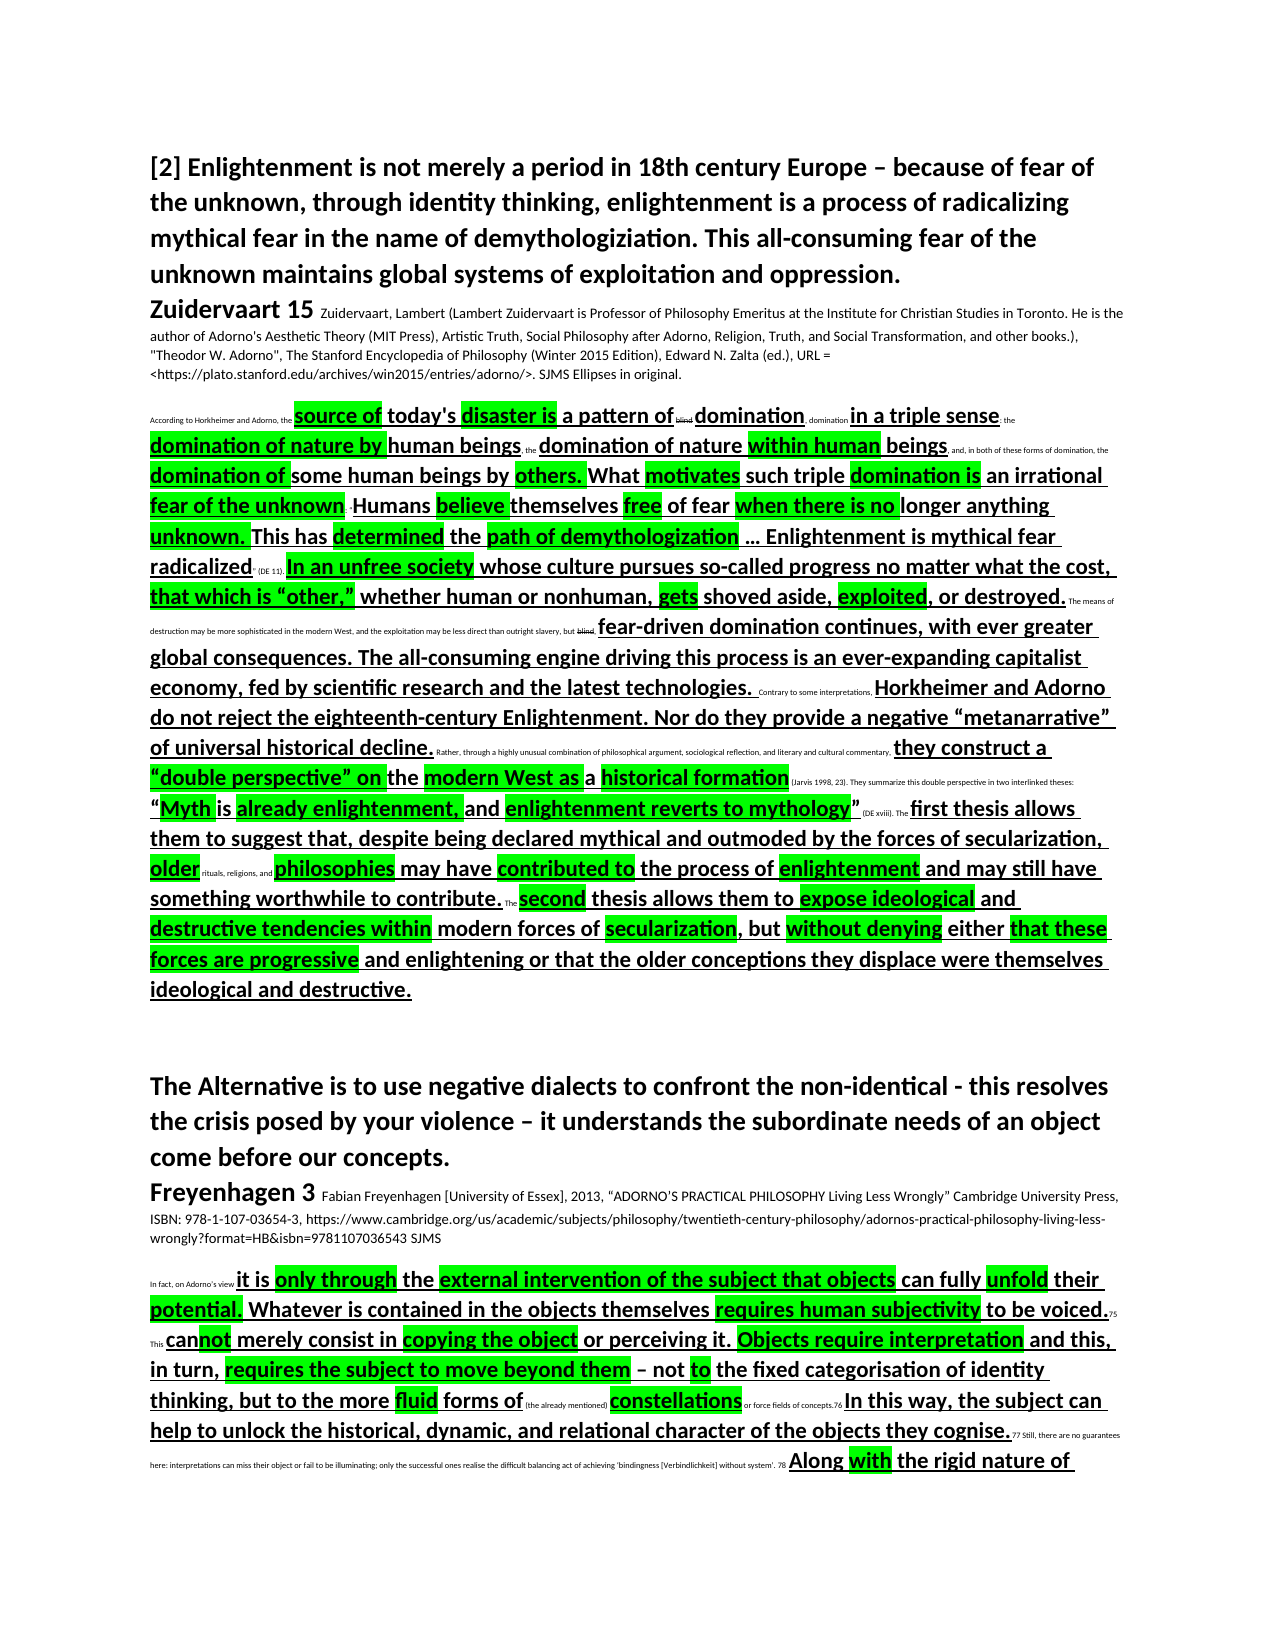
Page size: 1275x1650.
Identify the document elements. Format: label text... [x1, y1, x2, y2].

text Zuidervaart 15 Zuidervaart, Lambert (Lambert Zuidervaart is Professor of Philosophy Emeritus at the Institute for Christian Studies in Toronto. He is the author of Adorno's Aesthetic Theory (MIT Press), Artistic Truth, Social Philosophy after Adorno, Religion, Truth, and Social Transformation, and other books.), "Theodor W. Adorno", The Stanford Encyclopedia of Philosophy (Winter 2015 Edition), Edward N. Zalta (ed.), URL = <https://plato.stanford.edu/archives/win2015/entries/adorno/>. SJMS Ellipses in original. [150, 292, 1125, 383]
text According to Horkheimer and Adorno, the source of today's disaster is a pattern of blind domination, domination in a triple sense: the domination of nature by human beings, the domination of nature within human beings, and, in both of these forms of domination, the domination of some human beings by others. What motivates such triple domination is an irrational fear of the unknown: “Humans believe themselves free of fear when there is no longer anything unknown. This has determined the path of demythologization … Enlightenment is mythical fear radicalized” (DE 11). In an unfree society whose culture pursues so-called progress no matter what the cost, that which is “other,” whether human or nonhuman, gets shoved aside, exploited, or destroyed. The means of destruction may be more sophisticated in the modern West, and the exploitation may be less direct than outright slavery, but blind, fear-driven domination continues, with ever greater global consequences. The all-consuming engine driving this process is an ever-expanding capitalist economy, fed by scientific research and the latest technologies. Contrary to some interpretations, Horkheimer and Adorno do not reject the eighteenth-century Enlightenment. Nor do they provide a negative “metanarrative” of universal historical decline. Rather, through a highly unusual combination of philosophical argument, sociological reflection, and literary and cultural commentary, they construct a “double perspective” on the modern West as a historical formation (Jarvis 1998, 23). They summarize this double perspective in two interlinked theses: “Myth is already enlightenment, and enlightenment reverts to mythology” (DE xviii). The first thesis allows them to suggest that, despite being declared mythical and outmoded by the forces of secularization, older rituals, religions, and philosophies may have contributed to the process of enlightenment and may still have something worthwhile to contribute. The second thesis allows them to expose ideological and destructive tendencies within modern forces of secularization, but without denying either that these forces are progressive and enlightening or that the older conceptions they displace were themselves ideological and destructive. [150, 401, 1125, 1003]
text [150, 1265, 1125, 1474]
text Freyenhagen 3 Fabian Freyenhagen [University of Essex], 2013, “ADORNO’S PRACTICAL PHILOSOPHY Living Less Wrongly” Cambridge University Press, ISBN: 978-1-107-03654-3, https://www.cambridge.org/us/academic/subjects/philosophy/twentieth-century-philosophy/adornos-practical-philosophy-living-less-wrongly?format=HB&isbn=9781107036543 SJMS [150, 1176, 1125, 1247]
subtitle The Alternative is to use negative dialects to confront the non-identical - this resolves the crisis posed by your violence – it understands the subordinate needs of an object come before our concepts. [150, 1069, 1125, 1173]
subtitle [2] Enlightenment is not merely a period in 18th century Europe – because of fear of the unknown, through identity thinking, enlightenment is a process of radicalizing mythical fear in the name of demythologiziation. This all-consuming fear of the unknown maintains global systems of exploitation and oppression. [150, 150, 1125, 290]
